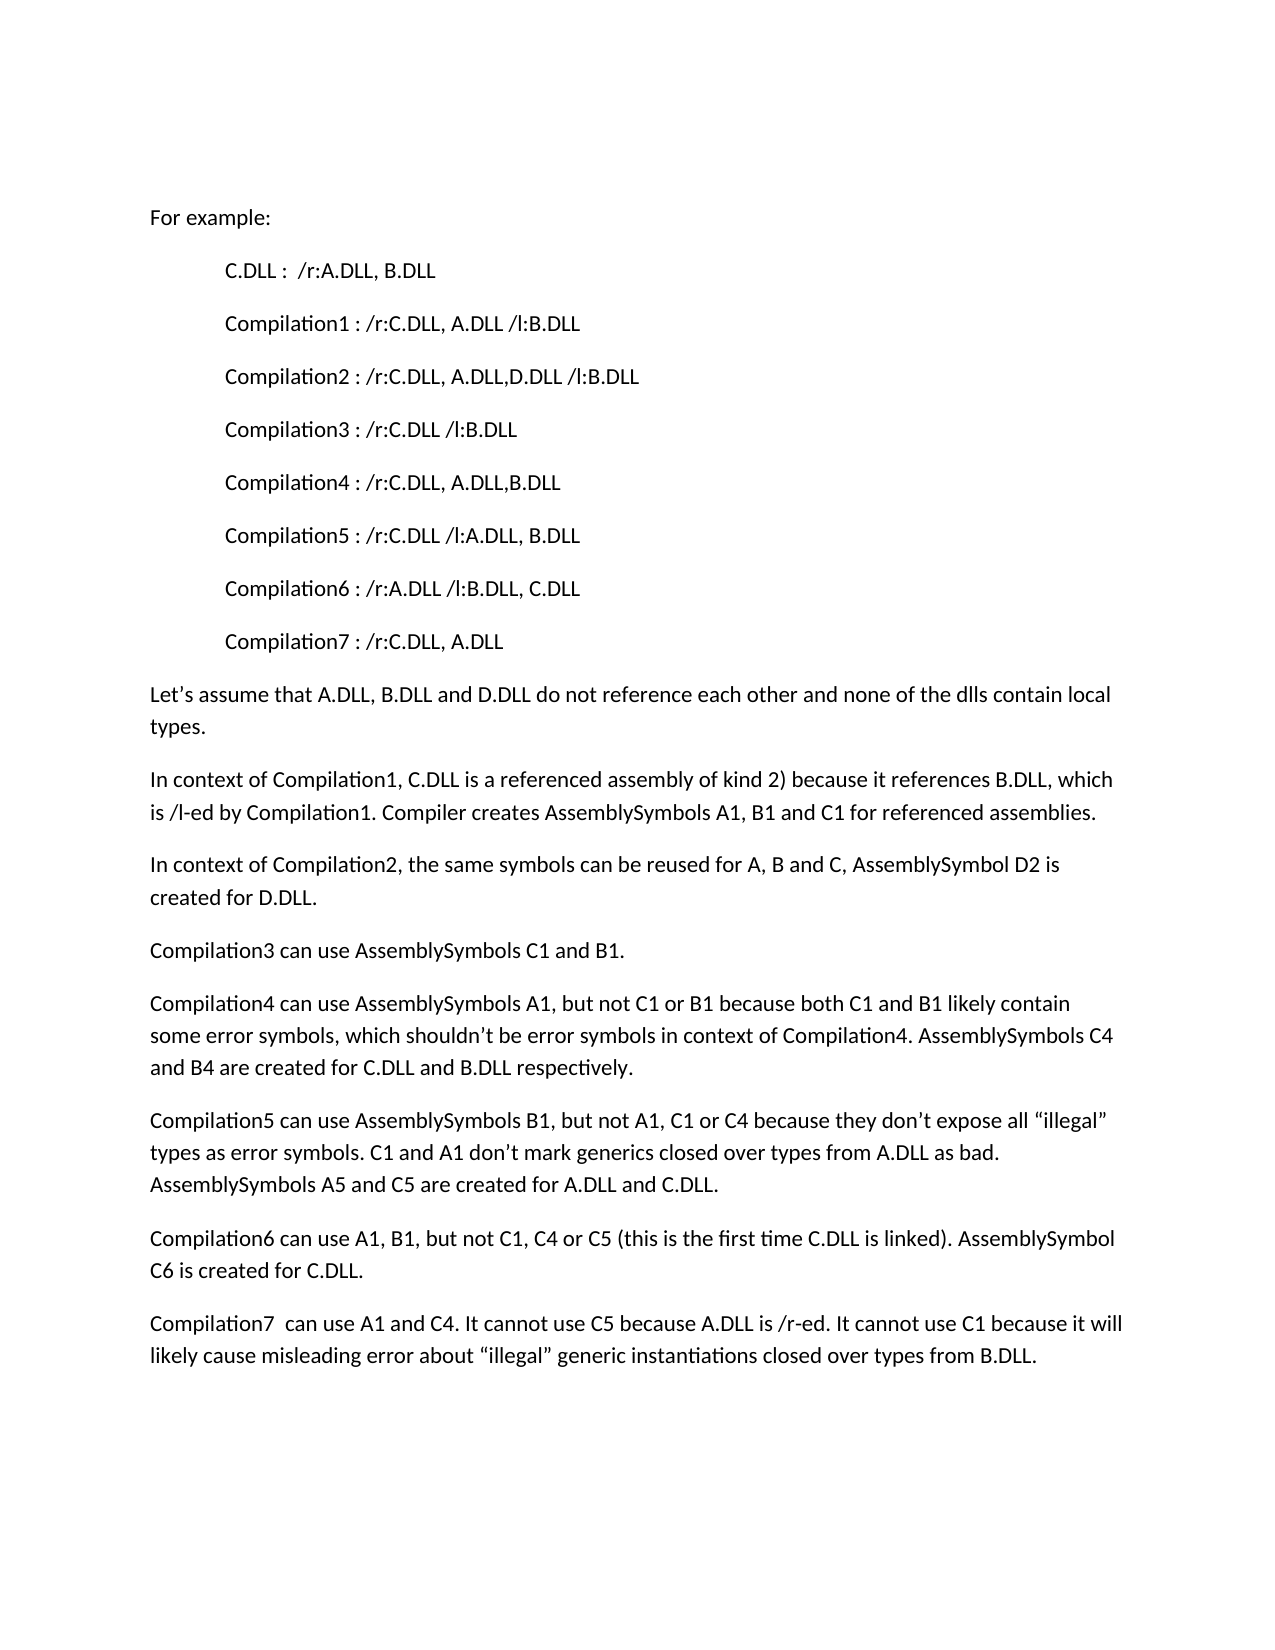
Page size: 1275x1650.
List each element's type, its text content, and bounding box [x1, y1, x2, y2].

text Compilation3 : /r:C.DLL /l:B.DLL [225, 415, 1125, 443]
text Compilation5 : /r:C.DLL /l:A.DLL, B.DLL [225, 521, 1125, 549]
text In context of Compilation1, C.DLL is a referenced assembly of kind 2) because it references B.DLL, which is /l-ed by Compilation1. Compiler creates AssemblySymbols A1, B1 and C1 for referenced assemblies. [150, 765, 1125, 826]
text Compilation5 can use AssemblySymbols B1, but not C1 or C4 because they don’t expose all “illegal” types as error symbols.C1 don’t mark generics closed over types from A.DLL as bad. AssemblySymbol C5 created for C.DLL. [150, 1106, 1125, 1199]
text Compilation4 can use AssemblySymbols A1, but not C1 because C1 likely contain some error symbols, which shouldn’t be error symbols in context of Compilation4. AssemblySymbol created for C.DLL. [150, 989, 1125, 1081]
text Compilation6 : /r:A.DLL /l:B.DLL, C.DLL [225, 574, 1125, 602]
text Compilation2 : /r:C.DLL, A.DLL,D.DLL /l:B.DLL [225, 362, 1125, 390]
text Let’s assume that A.DLL, B.DLL and D.DLL do not reference each other and none of the dlls contain local types. [150, 680, 1125, 740]
text Compilation7 : /r:C.DLL, A.DLL [225, 627, 1125, 655]
text Compilation7 can use A1 and C4. It cannot use C5 because A.DLL is /r-ed. It cannot use C1 because it will likely cause misleading error about “illegal” generic instantiations closed over types from B.DLL. [150, 1309, 1125, 1369]
text In context of Compilation2, the same symbols can be reused for A, B and C, AssemblySymbol D2 is created for D.DLL. [150, 851, 1125, 911]
text For example: [150, 203, 1125, 231]
text Compilation1 : /r:C.DLL, A.DLL /l:B.DLL [225, 309, 1125, 337]
text Compilation6 can use A1, B1C1. [150, 1224, 1125, 1284]
text Compilation3 can use AssemblySymbols C1 and B1. [150, 936, 1125, 964]
text Compilation4 : /r:C.DLL, A.DLL,B.DLL [225, 468, 1125, 496]
text C.DLL : /r:A.DLL, B.DLL [225, 256, 1125, 284]
